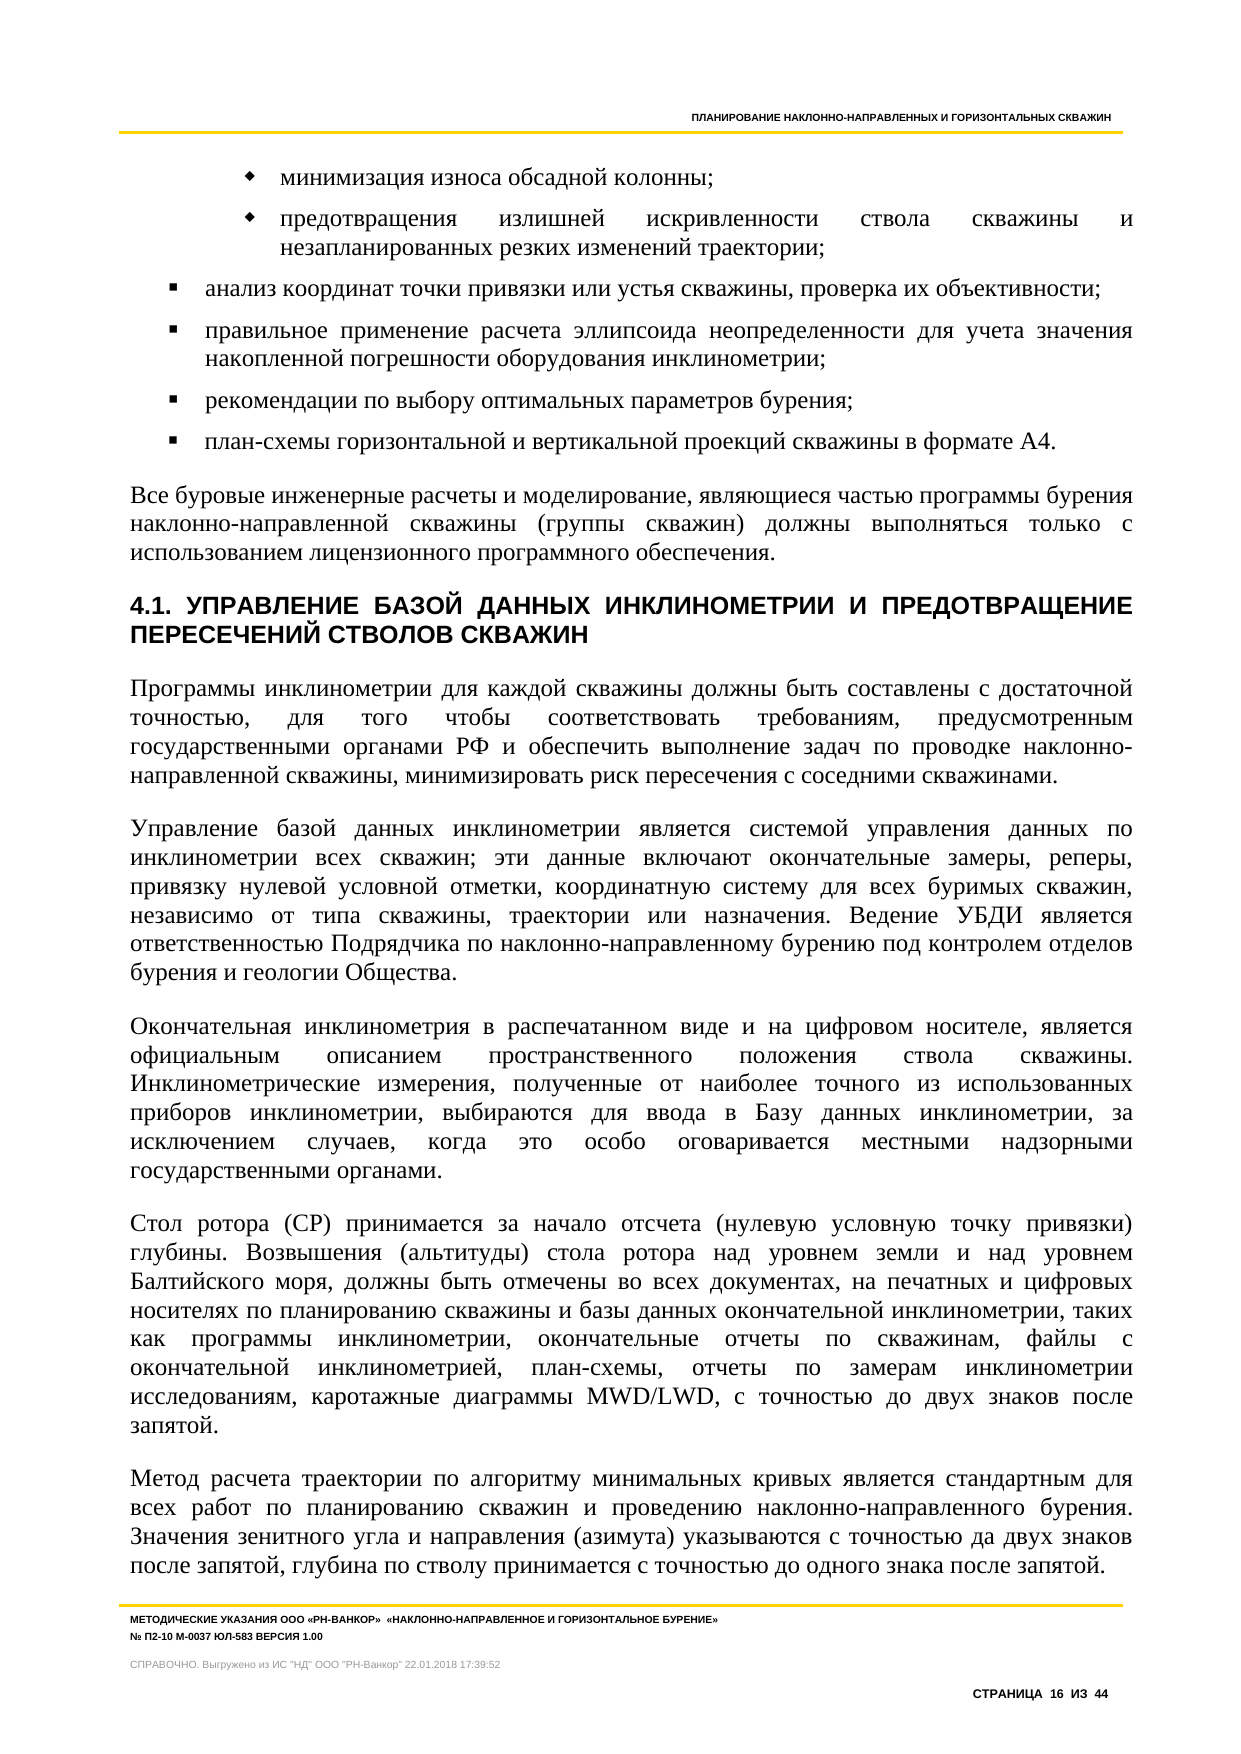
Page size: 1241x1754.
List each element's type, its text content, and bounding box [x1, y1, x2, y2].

list правильное применение расчета эллипсоида неопределенности для учета значения накопленной погрешности оборудования инклинометрии; [167, 315, 1134, 372]
text Метод расчета траектории по алгоритму минимальных кривых является стандартным для всех работ по планированию скважин и проведению наклонно-направленного бурения. Значения зенитного угла и направления (азимута) указываются с точностью да двух знаков после запятой, глубина по стволу принимается с точностью до одного знака после запятой. [130, 1463, 1134, 1578]
list анализ координат точки привязки или устья скважины, проверка их объективности; [167, 273, 1134, 302]
text Все буровые инженерные расчеты и моделирование, являющиеся частью программы бурения наклонно-направленной скважины (группы скважин) должны выполняться только с использованием лицензионного программного обеспечения. [130, 480, 1134, 566]
text Управление базой данных инклинометрии является системой управления данных по инклинометрии всех скважин; эти данные включают окончательные замеры, реперы, привязку нулевой условной отметки, координатную систему для всех буримых скважин, независимо от типа скважины, траектории или назначения. Ведение УБДИ является ответственностью Подрядчика по наклонно-направленному бурению под контролем отделов бурения и геологии Общества. [130, 813, 1134, 986]
text Стол ротора (СР) принимается за начало отсчета (нулевую условную точку привязки) глубины. Возвышения (альтитуды) стола ротора над уровнем земли и над уровнем Балтийского моря, должны быть отмечены во всех документах, на печатных и цифровых носителях по планированию скважины и базы данных окончательной инклинометрии, таких как программы инклинометрии, окончательные отчеты по скважинам, файлы с окончательной инклинометрией, план-схемы, отчеты по замерам инклинометрии исследованиям, каротажные диаграммы MWD/LWD, с точностью до двух знаков после запятой. [130, 1208, 1134, 1438]
list минимизация износа обсадной колонны; [242, 162, 1134, 191]
subtitle 4.1. УПРАВЛЕНИЕ БАЗОЙ ДАННЫХ ИНКЛИНОМЕТРИИ И ПРЕДОТВРАЩЕНИЕ ПЕРЕСЕЧЕНИЙ СТВОЛОВ СКВАЖИН [130, 591, 1134, 648]
list рекомендации по выбору оптимальных параметров бурения; [167, 385, 1134, 413]
text Окончательная инклинометрия в распечатанном виде и на цифровом носителе, является официальным описанием пространственного положения ствола скважины. Инклинометрические измерения, полученные от наиболее точного из использованных приборов инклинометрии, выбираются для ввода в Базу данных инклинометрии, за исключением случаев, когда это особо оговаривается местными надзорными государственными органами. [130, 1011, 1134, 1183]
list предотвращения излишней искривленности ствола скважины и незапланированных резких изменений траектории; [242, 203, 1134, 261]
list план-схемы горизонтальной и вертикальной проекций скважины в формате A4. [167, 426, 1134, 455]
text Программы инклинометрии для каждой скважины должны быть составлены с достаточной точностью, для того чтобы соответствовать требованиям, предусмотренным государственными органами РФ и обеспечить выполнение задач по проводке наклонно-направленной скважины, минимизировать риск пересечения с соседними скважинами. [130, 673, 1134, 788]
